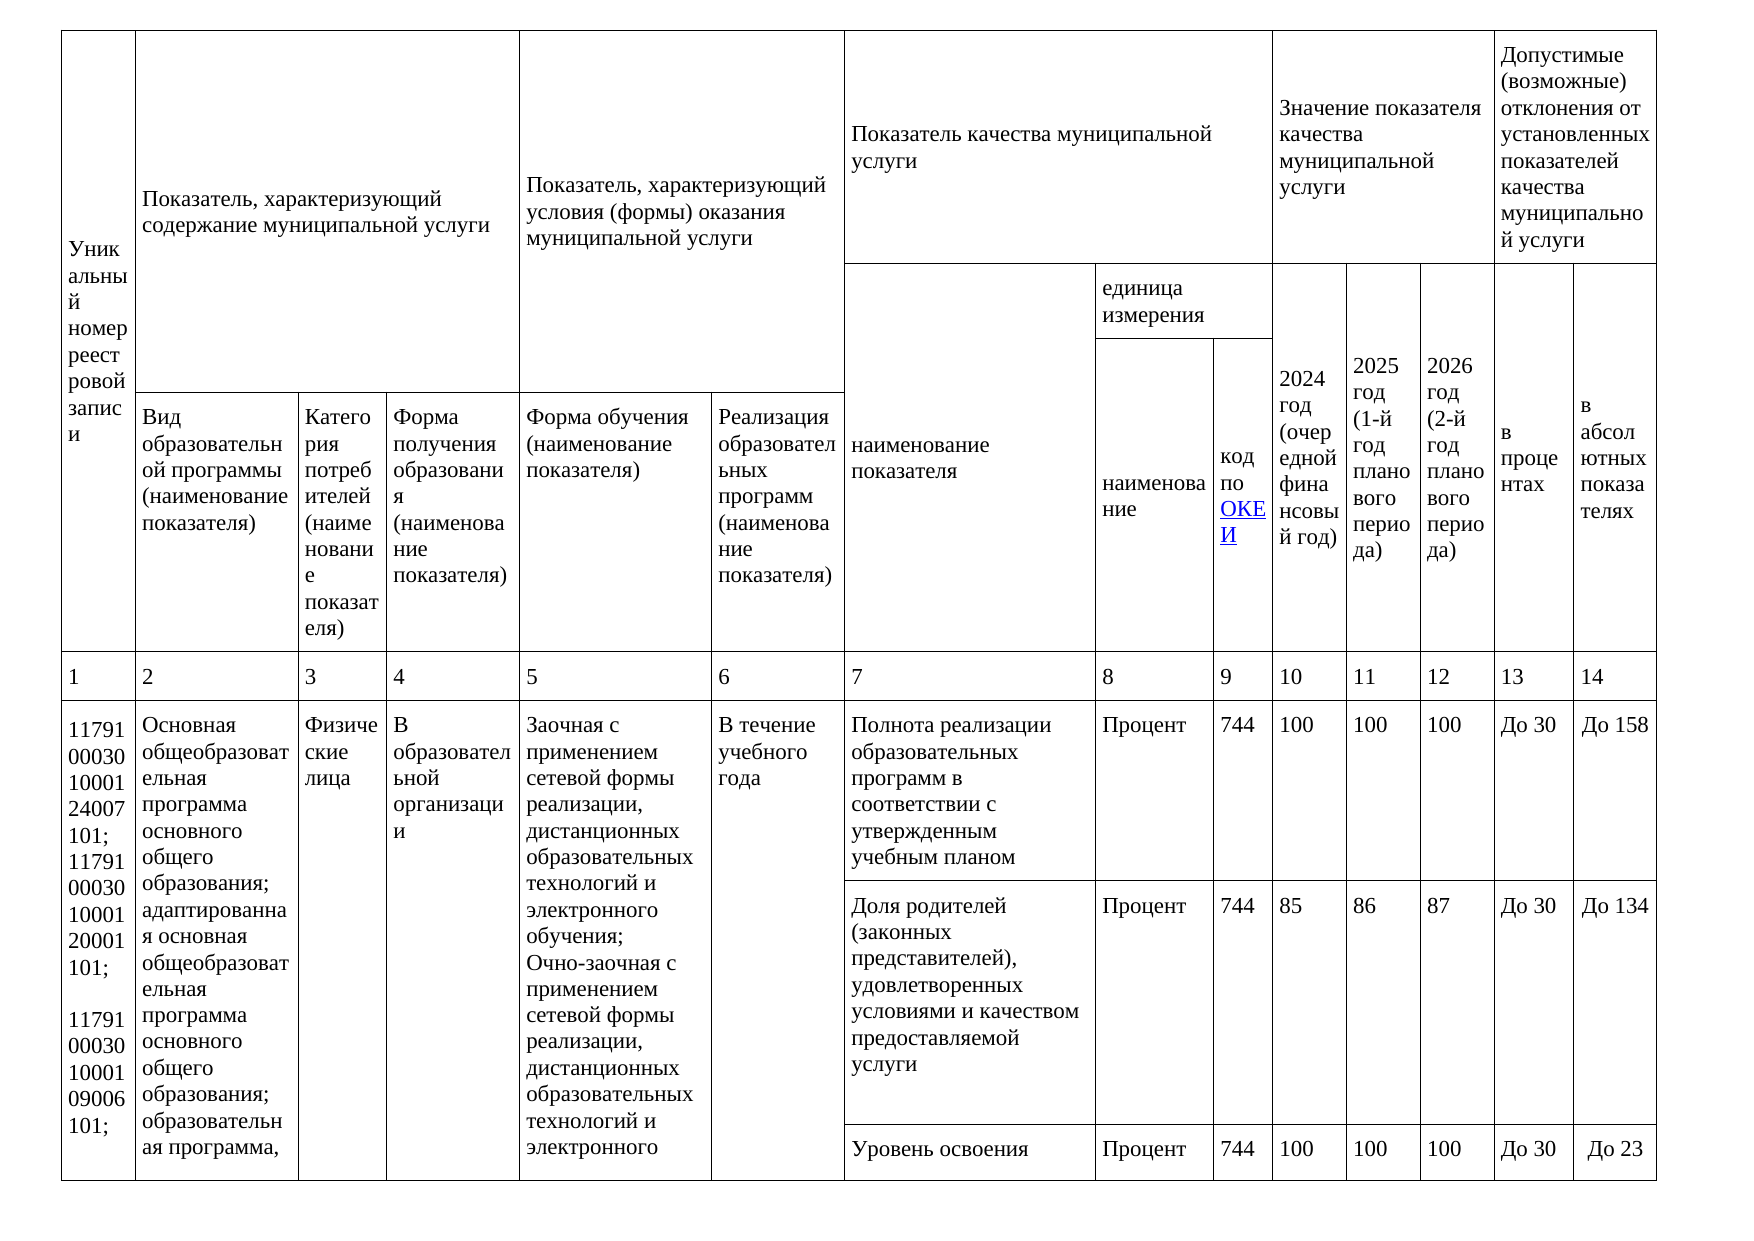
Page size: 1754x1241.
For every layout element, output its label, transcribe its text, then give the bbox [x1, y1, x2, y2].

table_cell До 23 [1574, 1125, 1656, 1180]
table_header Уникальный номер реестровой записи [62, 31, 135, 651]
table_header Показатель качества муниципальной услуги [845, 31, 1272, 263]
table_cell Процент [1096, 881, 1213, 1124]
table_cell Процент [1096, 701, 1213, 880]
table_cell 100 [1273, 1125, 1346, 1180]
table_cell 6 [712, 652, 844, 700]
table_cell 744 [1214, 701, 1272, 880]
table_cell 2026 год (2-й год планового периода) [1421, 264, 1494, 651]
table_cell 10 [1273, 652, 1346, 700]
table_cell 8 [1096, 652, 1213, 700]
table_cell В течение учебного года [712, 701, 844, 1180]
table_cell Полнота реализации образовательных программ в соответствии с утвержденным учебным планом [845, 701, 1095, 880]
table_header Допустимые (возможные) отклонения от установленных показателей качества муниципальной услуги [1495, 31, 1656, 263]
table_cell наименование [1096, 339, 1213, 651]
table_cell Физические лица [299, 701, 386, 1180]
table_cell 4 [387, 652, 519, 700]
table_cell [845, 1125, 1095, 1180]
table_cell До 158 [1574, 701, 1656, 880]
table_cell 9 [1214, 652, 1272, 700]
table_cell 85 [1273, 881, 1346, 1124]
table_cell в абсолютных показателях [1574, 264, 1656, 651]
table_cell Основная общеобразовательная программа основного общего образования; адаптированная основная общеобразовательная программа основного общего образования; образовательная программа, обеспечивающая углубленное изучение отдельных учебных предметов, предметных областей (профильное обучение) [136, 701, 298, 1180]
table_cell 12 [1421, 652, 1494, 700]
table_cell 2 [136, 652, 298, 700]
table_cell 744 [1214, 881, 1272, 1124]
table_cell Доля родителей (законных представителей), удовлетворенных условиями и качеством предоставляемой услуги [845, 881, 1095, 1124]
table_cell наименование показателя [845, 264, 1095, 651]
table_cell Категория потребителей (наименование показателя) [299, 393, 386, 651]
table_cell единица измерения [1096, 264, 1272, 338]
table_cell 11 [1347, 652, 1420, 700]
table_cell До 30 [1495, 1125, 1573, 1180]
table_cell код по ОКЕИ [1214, 339, 1272, 651]
table_cell 14 [1574, 652, 1656, 700]
table_cell В образовательной организации [387, 701, 519, 1180]
table_cell 3 [299, 652, 386, 700]
table_cell 100 [1347, 1125, 1420, 1180]
table_header Показатель, характеризующий условия (формы) оказания муниципальной услуги [520, 31, 844, 392]
table_cell 11791000301000124007101; 11791000301000120001101; 11791000301000109006101; 11791000301000105000101; 11791000300500619009101; 11791000201000124008101; 11791000201000120002101; 11791000201000109007101; 11791000201000105001101; 11791000201000101005101. [62, 701, 135, 1180]
table_cell До 30 [1495, 701, 1573, 880]
table_cell До 134 [1574, 881, 1656, 1124]
table_header Значение показателя качества муниципальной услуги [1273, 31, 1494, 263]
table_cell Реализация образовательных программ (наименование показателя) [712, 393, 844, 651]
table_cell Процент [1096, 1125, 1213, 1180]
table_cell 100 [1421, 1125, 1494, 1180]
table_cell 86 [1347, 881, 1420, 1124]
table_cell 87 [1421, 881, 1494, 1124]
table_cell 2024 год (очередной финансовый год) [1273, 264, 1346, 651]
table_cell 100 [1347, 701, 1420, 880]
table_cell 100 [1273, 701, 1346, 880]
table_header Показатель, характеризующий содержание муниципальной услуги [136, 31, 519, 392]
table_cell Форма получения образования (наименование показателя) [387, 393, 519, 651]
table_cell 100 [1421, 701, 1494, 880]
table_cell До 30 [1495, 881, 1573, 1124]
table_cell 1 [62, 652, 135, 700]
table_cell 7 [845, 652, 1095, 700]
table_cell Вид образовательной программы (наименование показателя) [136, 393, 298, 651]
table_cell Форма обучения (наименование показателя) [520, 393, 711, 651]
table_cell 2025 год (1-й год планового периода) [1347, 264, 1420, 651]
table_cell Заочная с применением сетевой формы реализации, дистанционных образовательных технологий и электронного обучения; Очно-заочная с применением сетевой формы реализации, дистанционных образовательных технологий и электронного обучения; Заочная; Очно-заочная; Очная. [520, 701, 711, 1180]
table_cell 13 [1495, 652, 1573, 700]
table_cell 5 [520, 652, 711, 700]
table_cell 744 [1214, 1125, 1272, 1180]
table_cell в процентах [1495, 264, 1573, 651]
